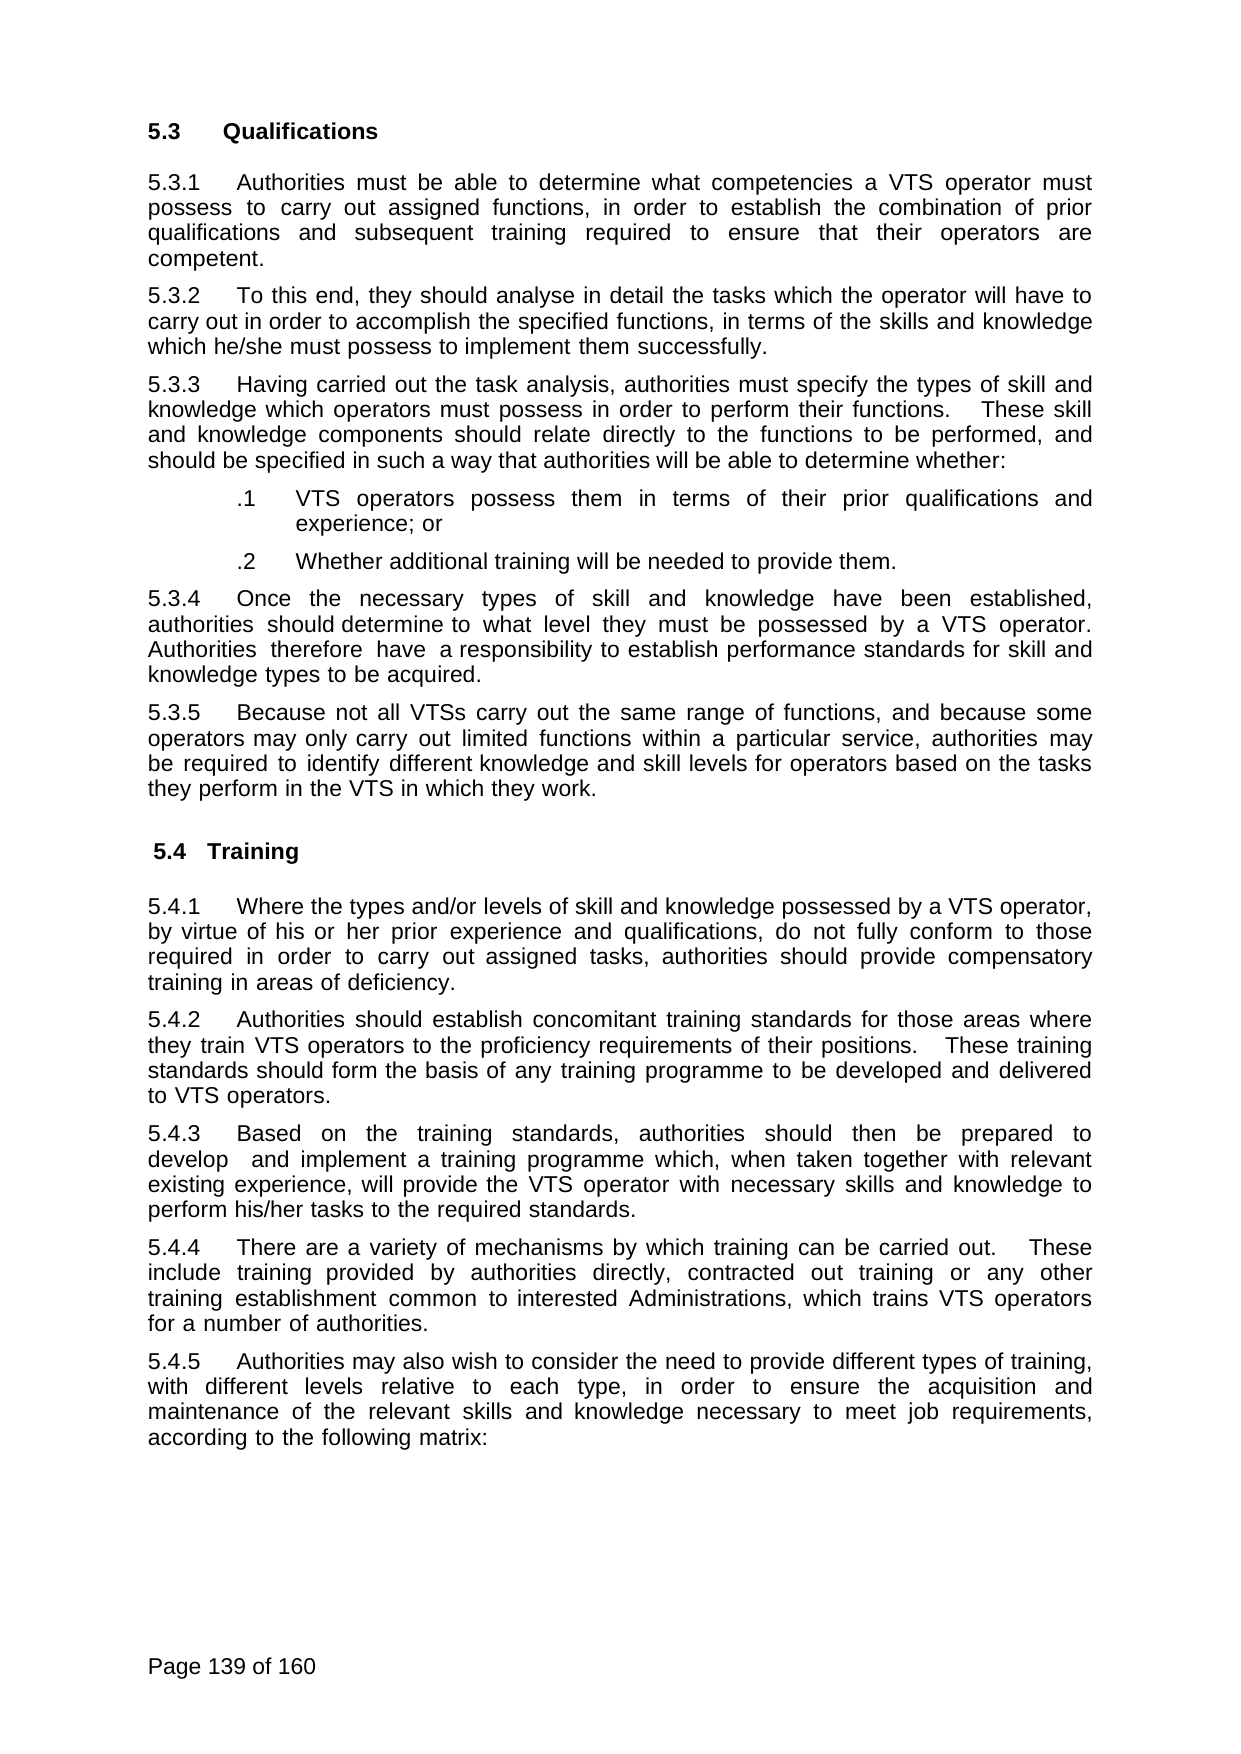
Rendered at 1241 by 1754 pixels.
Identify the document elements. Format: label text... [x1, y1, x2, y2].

text 5.4 Training [148, 839, 995, 865]
text 5.4.1 Where the types and/or levels of skill and knowledge possessed by a VTS operator, by virtue of his or her prior experience and qualifications, do not fully conform to those required in order to carry out assigned tasks, authorities should provide compensatory training in areas of deficiency. [148, 894, 1092, 995]
text 5.4.5 Authorities may also wish to consider the need to provide different types of training, with different levels relative to each type, in order to ensure the acquisition and maintenance of the relevant skills and knowledge necessary to meet job requirements, according to the following matrix: [148, 1349, 1092, 1450]
text .2 Whether additional training will be needed to provide them. [236, 549, 1092, 574]
text 5.3.2 To this end, they should analyse in detail the tasks which the operator will have to carry out in order to accomplish the specified functions, in terms of the skills and knowledge which he/she must possess to implement them successfully. [148, 283, 1092, 359]
text 5.4.4 There are a variety of mechanisms by which training can be carried out. These include training provided by authorities directly, contracted out training or any other training establishment common to interested Administrations, which trains VTS operators for a number of authorities. [148, 1235, 1092, 1336]
text 5.3 Qualifications [148, 118, 1092, 144]
text 5.3.5 Because not all VTSs carry out the same range of functions, and because some operators may only carry out limited functions within a particular service, authorities may be required to identify different knowledge and skill levels for operators based on the tasks they perform in the VTS in which they work. [148, 700, 1092, 802]
text 5.4.3 Based on the training standards, authorities should then be prepared to develop and implement a training programme which, when taken together with relevant existing experience, will provide the VTS operator with necessary skills and knowledge to perform his/her tasks to the required standards. [148, 1121, 1092, 1223]
text 5.3.1 Authorities must be able to determine what competencies a VTS operator must possess to carry out assigned functions, in order to establish the combination of prior qualifications and subsequent training required to ensure that their operators are competent. [148, 170, 1092, 271]
text 5.3.3 Having carried out the task analysis, authorities must specify the types of skill and knowledge which operators must possess in order to perform their functions. These skill and knowledge components should relate directly to the functions to be performed, and should be specified in such a way that authorities will be able to determine whether: [148, 372, 1092, 473]
text .1 VTS operators possess them in terms of their prior qualifications and experience; or [236, 486, 1092, 536]
text 5.3.4 Once the necessary types of skill and knowledge have been established, authorities should determine to what level they must be possessed by a VTS operator. Authorities therefore have a responsibility to establish performance standards for skill and knowledge types to be acquired. [148, 587, 1092, 688]
text 5.4.2 Authorities should establish concomitant training standards for those areas where they train VTS operators to the proficiency requirements of their positions. These training standards should form the basis of any training programme to be developed and delivered to VTS operators. [148, 1008, 1092, 1109]
